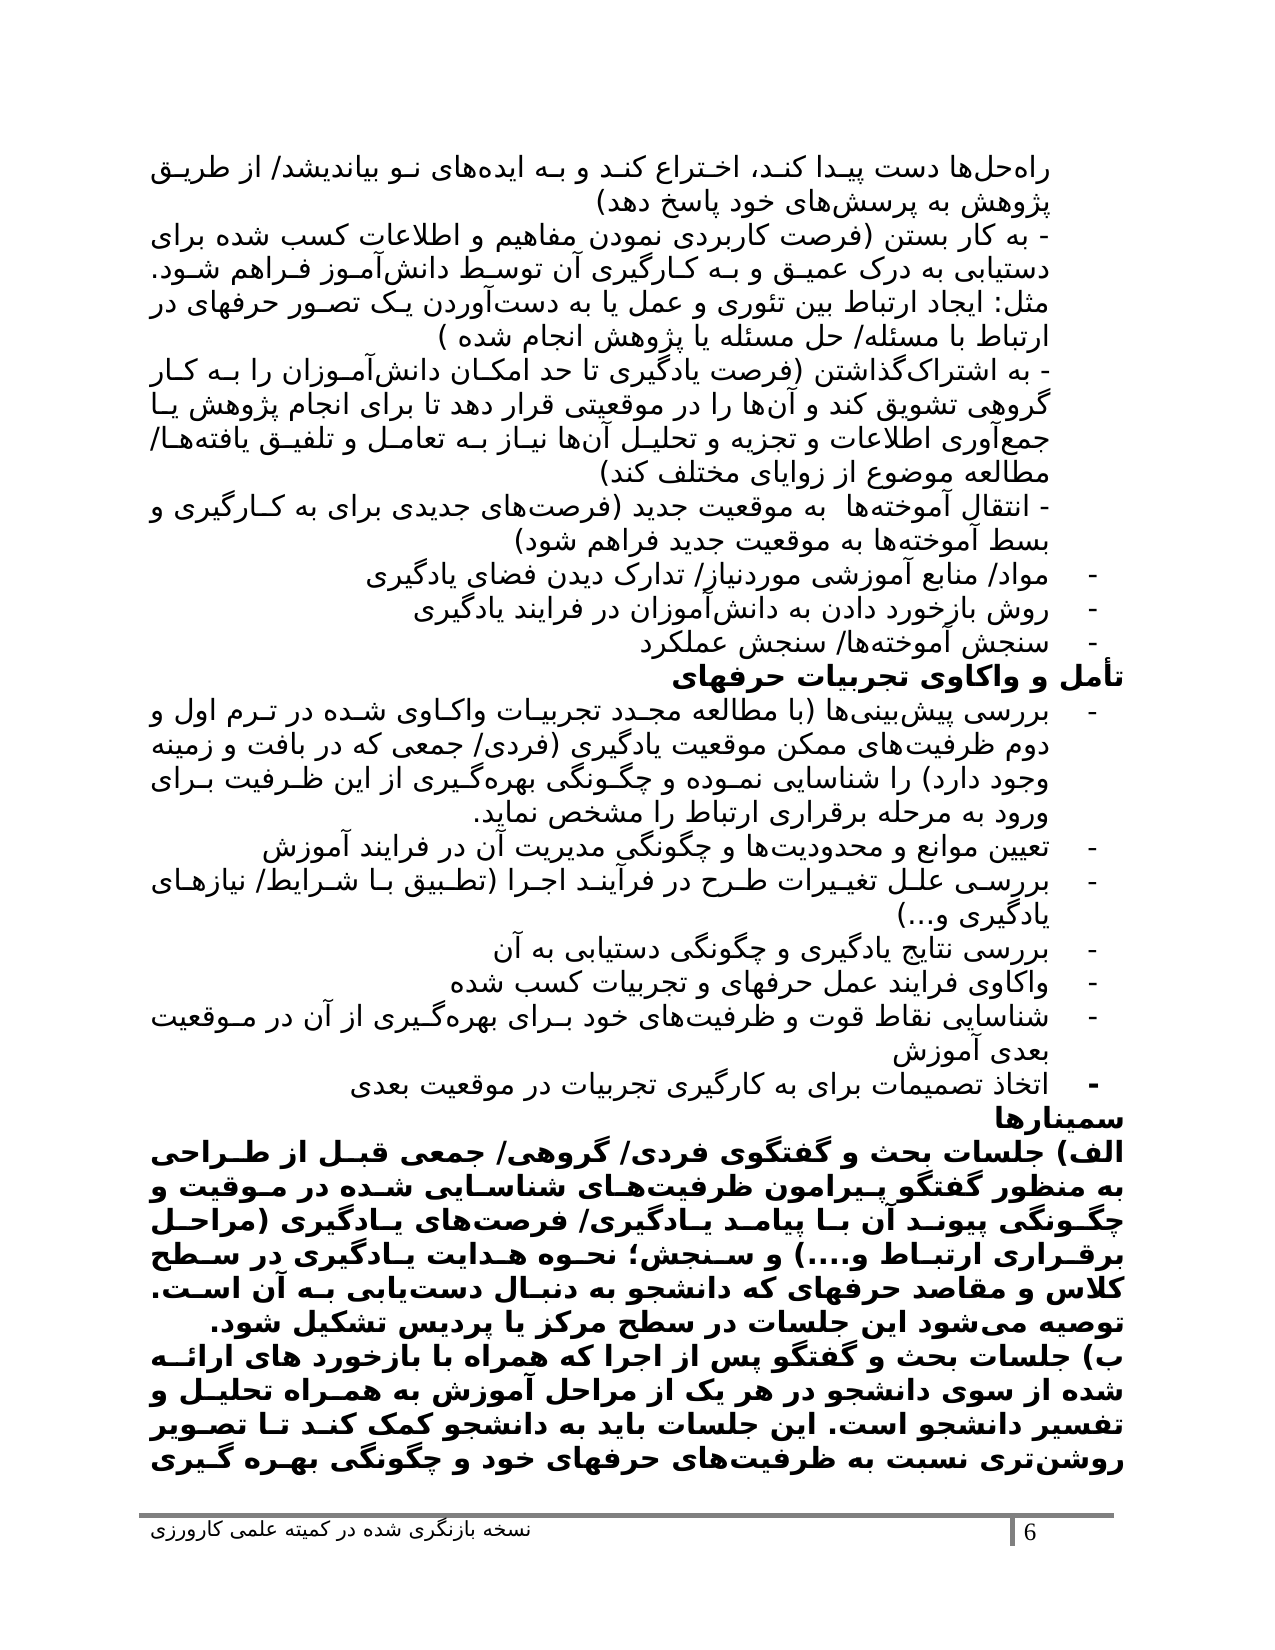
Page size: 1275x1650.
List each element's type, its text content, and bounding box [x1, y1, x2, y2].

list - به اشتراک‌گذاشتن (فرصت یادگیری تا حد امکان دانش‌آموزان را به کار گروهی تشویق کند و آن‌ها را در موقعیتی قرار دهد تا برای انجام پژوهش یا جمع‌آوری اطلاعات و تجزیه و تحلیل آن‌ها نیاز به تعامل و تلفیق یافته‌ها/ مطالعه موضوع از زوایای مختلف کند) [150, 354, 1051, 489]
text الف) جلسات بحث و گفتگوی فردی/ گروهی/ جمعی قبل از طراحی به منظور گفتگو پیرامون ظرفیت‌های شناسایی شده در موقیت و چگونگی پیوند آن با پیامد یادگیری/ فرصت‌های یادگیری (مراحل برقراری ارتباط و....) و سنجش؛ نحوه هدایت یادگیری در سطح کلاس و مقاصد حرفه‏ای که دانشجو به دنبال دست‌یابی به آن است. توصیه می‌شود این جلسات در سطح مرکز یا پردیس تشکیل شود. [150, 1136, 1125, 1339]
list واکاوی فرایند عمل حرفه‏ای و تجربیات کسب شده [150, 966, 1087, 1000]
text سمینارها [150, 1102, 1125, 1136]
list سنجش آموخته‌ها/ سنجش عملکرد [150, 625, 1087, 659]
list مواد/ منابع آموزشی موردنیاز/ تدارک دیدن فضای یادگیری [150, 557, 1087, 591]
list اتخاذ تصمیمات برای به کارگیری تجربیات در موقعیت بعدی [150, 1068, 1087, 1102]
list بررسی پیش‌بینی‌ها (با مطالعه مجدد تجربیات واکاوی شده در ترم اول و دوم ظرفیت‌های ممکن موقعیت یادگیری (فردی/ جمعی که در بافت و زمینه وجود دارد) را شناسایی نموده و چگونگی بهره‌گیری از این ظرفیت برای ورود به مرحله برقراری ارتباط را مشخص نماید. [150, 693, 1087, 829]
list شناسایی نقاط قوت و ظرفیت‌های خود برای بهره‌گیری از آن در موقعیت بعدی آموزش [150, 1000, 1087, 1068]
list بررسی نتایج یادگیری و چگونگی دستیابی به آن [150, 932, 1087, 966]
list بررسی علل تغییرات طرح در فرآیند اجرا (تطبیق با شرایط/ نیازهای یادگیری و...) [150, 863, 1087, 932]
list روش بازخورد دادن به دانش‌آموزان در فرایند یادگیری [150, 591, 1087, 625]
list - انتقال آموخته‌ها به موقعیت جدید (فرصت‌های جدیدی برای به کارگیری و بسط آموخته‌ها به موقعیت جدید فراهم شود) [150, 489, 1050, 557]
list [150, 150, 1051, 218]
list - به کار بستن (فرصت کاربردی نمودن مفاهیم و اطلاعات کسب شده برای دستیابی به درک عمیق و به کارگیری آن توسط دانش‌آموز فراهم شود. مثل: ایجاد ارتباط بین تئوری و عمل یا به دست‌آوردن یک تصور حرفه‏ای در ارتباط با مسئله/ حل مسئله یا پژوهش انجام شده ) [150, 218, 1050, 354]
list تعیین موانع و محدودیت‌ها و چگونگی مدیریت آن در فرایند آموزش [150, 829, 1087, 863]
text تأمل و واکاوی تجربیات حرفه‏ای [150, 659, 1125, 693]
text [150, 1339, 1125, 1475]
